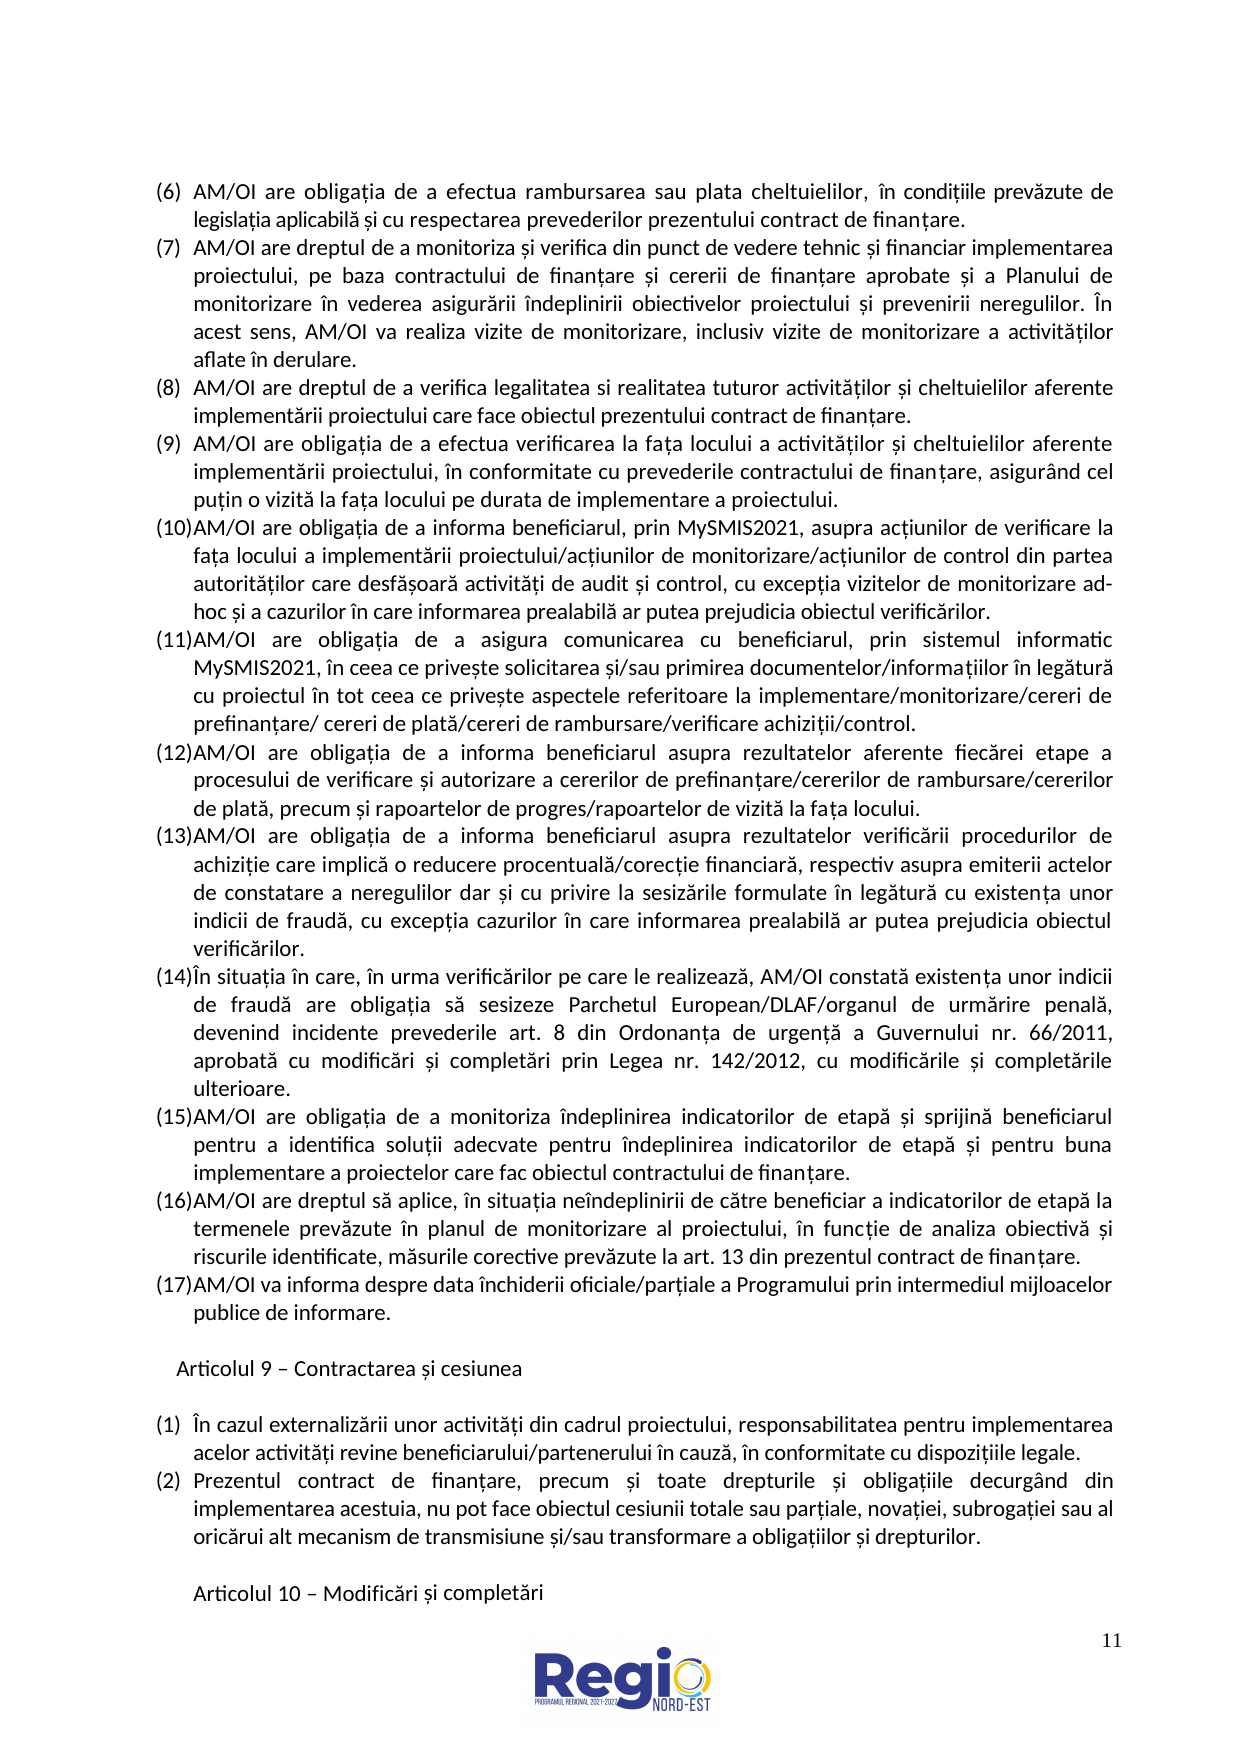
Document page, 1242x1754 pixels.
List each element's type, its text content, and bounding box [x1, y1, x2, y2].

list AM/OI are obligația de a informa beneficiarul asupra rezultatelor aferente fiecărei etape a procesului de verificare și autorizare a cererilor de prefinanțare/cererilor de rambursare/cererilor de plată, precum și rapoartelor de progres/rapoartelor de vizită la fața locului. [156, 738, 1114, 822]
list AM/OI are obligația de a informa beneficiarul, prin MySMIS2021, asupra acțiunilor de verificare la fața locului a implementării proiectului/acțiunilor de monitorizare/acțiunilor de control din partea autorităților care desfășoară activități de audit și control, cu excepția vizitelor de monitorizare ad-hoc și a cazurilor în care informarea prealabilă ar putea prejudicia obiectul verificărilor. [156, 513, 1114, 626]
list AM/OI are obligația de a efectua rambursarea sau plata cheltuielilor, în condițiile prevăzute de legislația aplicabilă și cu respectarea prevederilor prezentului contract de finanțare. [156, 177, 1114, 233]
text Articolul 10 – Modificări și completări [118, 1578, 1122, 1608]
list AM/OI are obligația de a informa beneficiarul asupra rezultatelor verificării procedurilor de achiziție care implică o reducere procentuală/corecție financiară, respectiv asupra emiterii actelor de constatare a neregulilor dar și cu privire la sesizările formulate în legătură cu existența unor indicii de fraudă, cu excepția cazurilor în care informarea prealabilă ar putea prejudicia obiectul verificărilor. [156, 822, 1114, 962]
list AM/OI are dreptul de a verifica legalitatea si realitatea tuturor activităților și cheltuielilor aferente implementării proiectului care face obiectul prezentului contract de finanțare. [156, 373, 1114, 429]
picture [518, 1632, 722, 1728]
text Articolul 9 – Contractarea și cesiunea [118, 1354, 1122, 1382]
list AM/OI are obligația de a asigura comunicarea cu beneficiarul, prin sistemul informatic MySMIS2021, în ceea ce privește solicitarea și/sau primirea documentelor/informațiilor în legătură cu proiectul în tot ceea ce privește aspectele referitoare la implementare/monitorizare/cereri de prefinanțare/ cereri de plată/cereri de rambursare/verificare achiziții/control. [156, 626, 1114, 738]
list AM/OI va informa despre data închiderii oficiale/parţiale a Programului prin intermediul mijloacelor publice de informare. [156, 1270, 1114, 1326]
list Prezentul contract de finanțare, precum şi toate drepturile şi obligațiile decurgând din implementarea acestuia, nu pot face obiectul cesiunii totale sau parțiale, novației, subrogației sau al oricărui alt mecanism de transmisiune şi/sau transformare a obligațiilor şi drepturilor. [156, 1466, 1114, 1550]
list În situația în care, în urma verificărilor pe care le realizează, AM/OI constată existența unor indicii de fraudă are obligația să sesizeze Parchetul European/DLAF/organul de urmărire penală, devenind incidente prevederile art. 8 din Ordonanța de urgență a Guvernului nr. 66/2011, aprobată cu modificări și completări prin Legea nr. 142/2012, cu modificările și completările ulterioare. [156, 962, 1114, 1102]
list AM/OI are dreptul să aplice, în situația neîndeplinirii de către beneficiar a indicatorilor de etapă la termenele prevăzute în planul de monitorizare al proiectului, în funcție de analiza obiectivă și riscurile identificate, măsurile corective prevăzute la art. 13 din prezentul contract de finanțare. [156, 1186, 1114, 1270]
list AM/OI are obligația de a efectua verificarea la fața locului a activităților și cheltuielilor aferente implementării proiectului, în conformitate cu prevederile contractului de finanțare, asigurând cel puțin o vizită la fața locului pe durata de implementare a proiectului. [156, 429, 1114, 513]
list AM/OI are obligația de a monitoriza îndeplinirea indicatorilor de etapă și sprijină beneficiarul pentru a identifica soluții adecvate pentru îndeplinirea indicatorilor de etapă și pentru buna implementare a proiectelor care fac obiectul contractului de finanțare. [156, 1102, 1114, 1186]
list În cazul externalizării unor activități din cadrul proiectului, responsabilitatea pentru implementarea acelor activități revine beneficiarului/partenerului în cauză, în conformitate cu dispozițiile legale. [156, 1410, 1114, 1466]
list AM/OI are dreptul de a monitoriza și verifica din punct de vedere tehnic şi financiar implementarea proiectului, pe baza contractului de finanțare și cererii de finanțare aprobate și a Planului de monitorizare în vederea asigurării îndeplinirii obiectivelor proiectului și prevenirii neregulilor. În acest sens, AM/OI va realiza vizite de monitorizare, inclusiv vizite de monitorizare a activităților aflate în derulare. [156, 233, 1114, 373]
